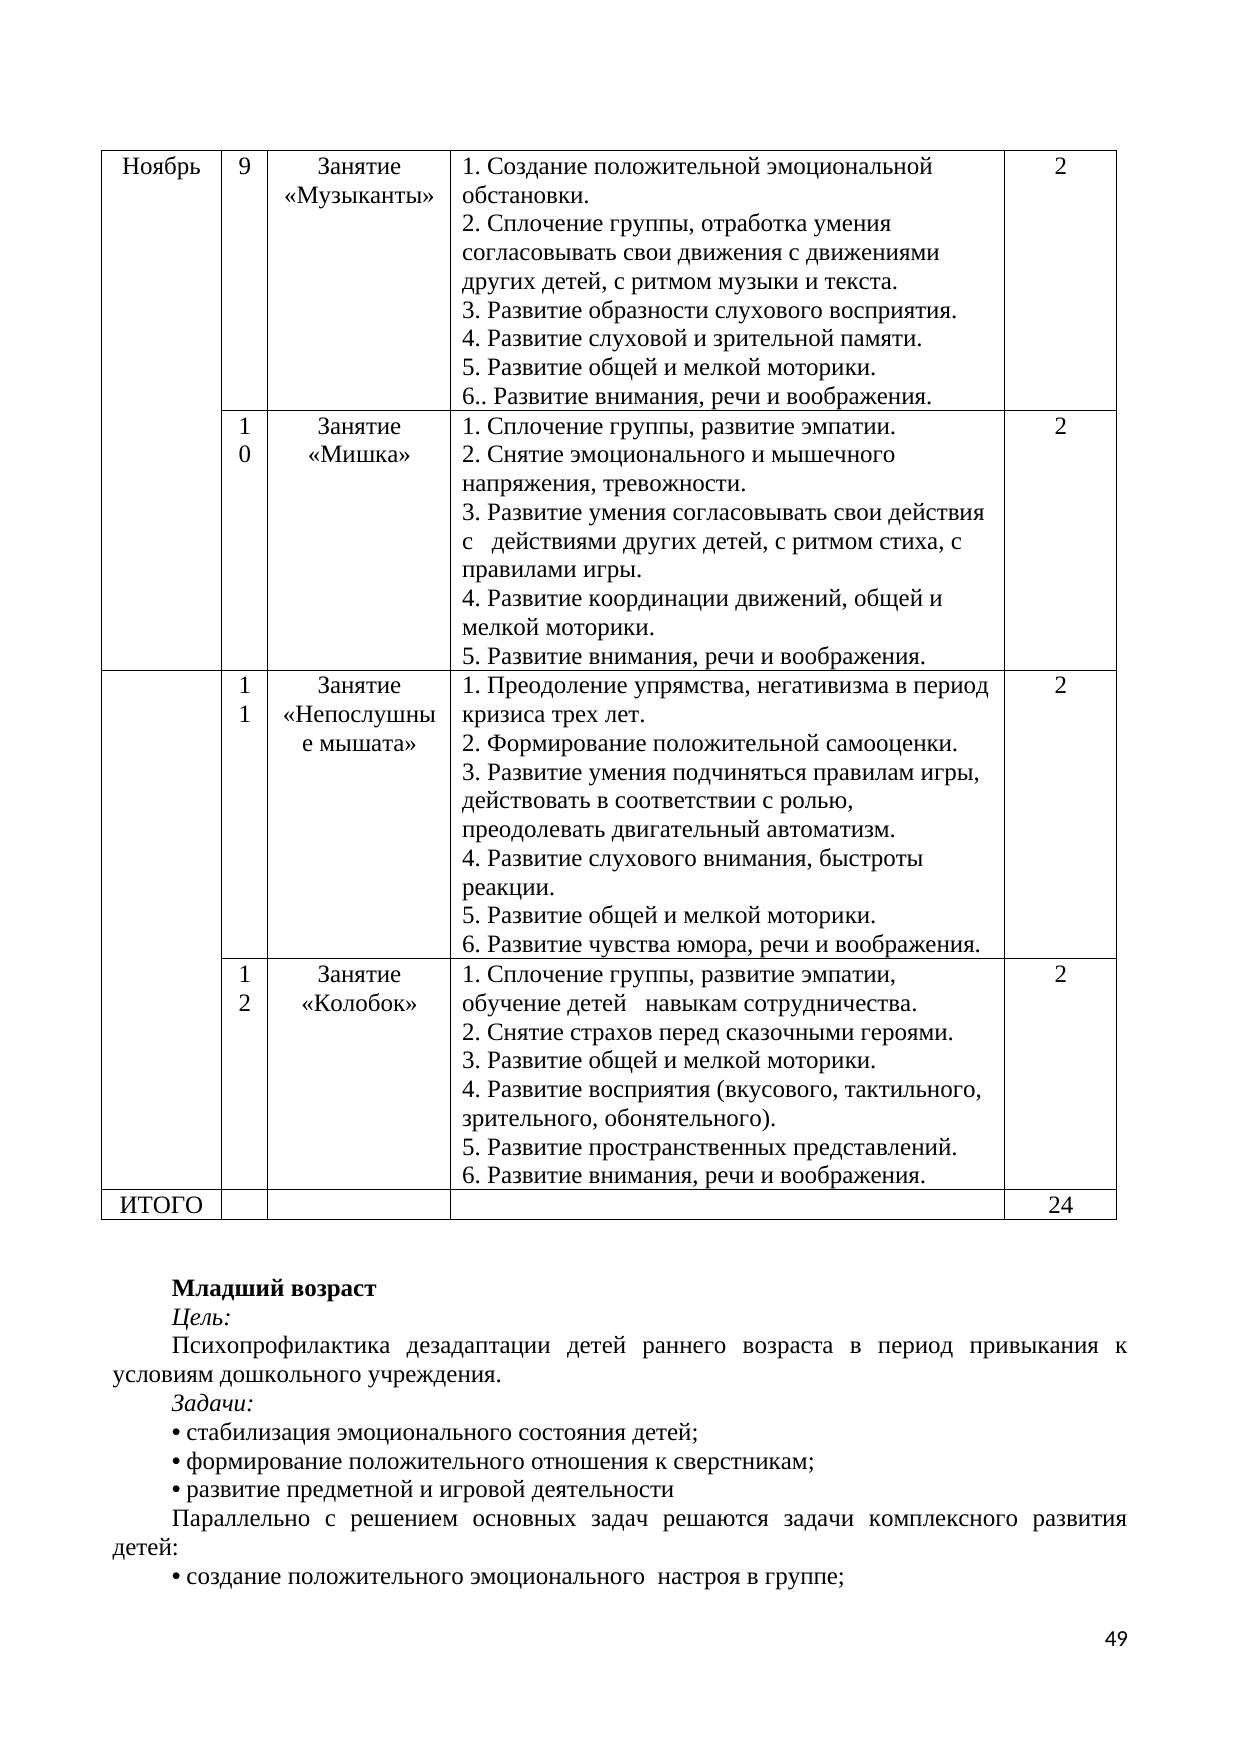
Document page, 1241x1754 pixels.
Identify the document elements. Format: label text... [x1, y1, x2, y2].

table_cell Занятие «Музыканты» [268, 151, 450, 410]
table_cell 10 [222, 411, 267, 669]
list развитие предметной и игровой деятельности [112, 1474, 1128, 1503]
table_cell Занятие «Непослушные мышата» [268, 671, 450, 958]
table_cell 12 [222, 959, 267, 1189]
table_cell Занятие «Колобок» [268, 959, 450, 1189]
table_cell 2 [1005, 959, 1116, 1189]
table_cell Ноябрь [102, 151, 221, 669]
text Психопрофилактика дезадаптации детей раннего возраста в период привыкания к условиям дошкольного учреждения. [112, 1331, 1128, 1388]
table_cell 2 [1005, 151, 1116, 410]
table_cell 1. Создание положительной эмоциональной обстановки. 2. Сплочение группы, отработка умения согласовывать свои движения с движениями других детей, с ритмом музыки и текста. 3. Развитие образности слухового восприятия. 4. Развитие слуховой и зрительной памяти. 5. Развитие общей и мелкой моторики. 6.. Развитие внимания, речи и воображения. [451, 151, 1004, 410]
table_cell [102, 671, 221, 1189]
table_cell 1. Сплочение группы, развитие эмпатии, обучение детей навыкам сотрудничества. 2. Снятие страхов перед сказочными героями. 3. Развитие общей и мелкой моторики. 4. Развитие восприятия (вкусового, тактильного, зрительного, обонятельного). 5. Развитие пространственных представлений. 6. Развитие внимания, речи и воображения. [451, 959, 1004, 1189]
text Младший возраст [112, 1273, 1128, 1302]
table_cell 1. Сплочение группы, развитие эмпатии. 2. Снятие эмоционального и мышечного напряжения, тревожности. 3. Развитие умения согласовывать свои действия с действиями других детей, с ритмом стиха, с правилами игры. 4. Развитие координации движений, общей и мелкой моторики. 5. Развитие внимания, речи и воображения. [451, 411, 1004, 669]
table_cell [222, 1190, 267, 1219]
list стабилизация эмоционального состояния детей; [112, 1417, 1128, 1446]
table_cell 2 [1005, 671, 1116, 958]
table_cell 24 [1005, 1190, 1116, 1219]
text Цель: [112, 1302, 1128, 1331]
table_cell 1. Преодоление упрямства, негативизма в период кризиса трех лет. 2. Формирование положительной самооценки. 3. Развитие умения подчиняться правилам игры, действовать в соответствии с ролью, преодолевать двигательный автоматизм. 4. Развитие слухового внимания, быстроты реакции. 5. Развитие общей и мелкой моторики. 6. Развитие чувства юмора, речи и воображения. [451, 671, 1004, 958]
list формирование положительного отношения к сверстникам; [112, 1446, 1128, 1474]
text Параллельно с решением основных задач решаются задачи комплексного развития детей: [112, 1503, 1128, 1561]
list создание положительного эмоционального настроя в группе; [112, 1561, 1128, 1590]
table_cell 9 [222, 151, 267, 410]
table_cell ИТОГО [102, 1190, 221, 1219]
text Задачи: [112, 1388, 1128, 1417]
table_cell [268, 1190, 450, 1219]
table_cell 11 [222, 671, 267, 958]
table_cell Занятие «Мишка» [268, 411, 450, 669]
table_cell [451, 1190, 1004, 1219]
table_cell 2 [1005, 411, 1116, 669]
